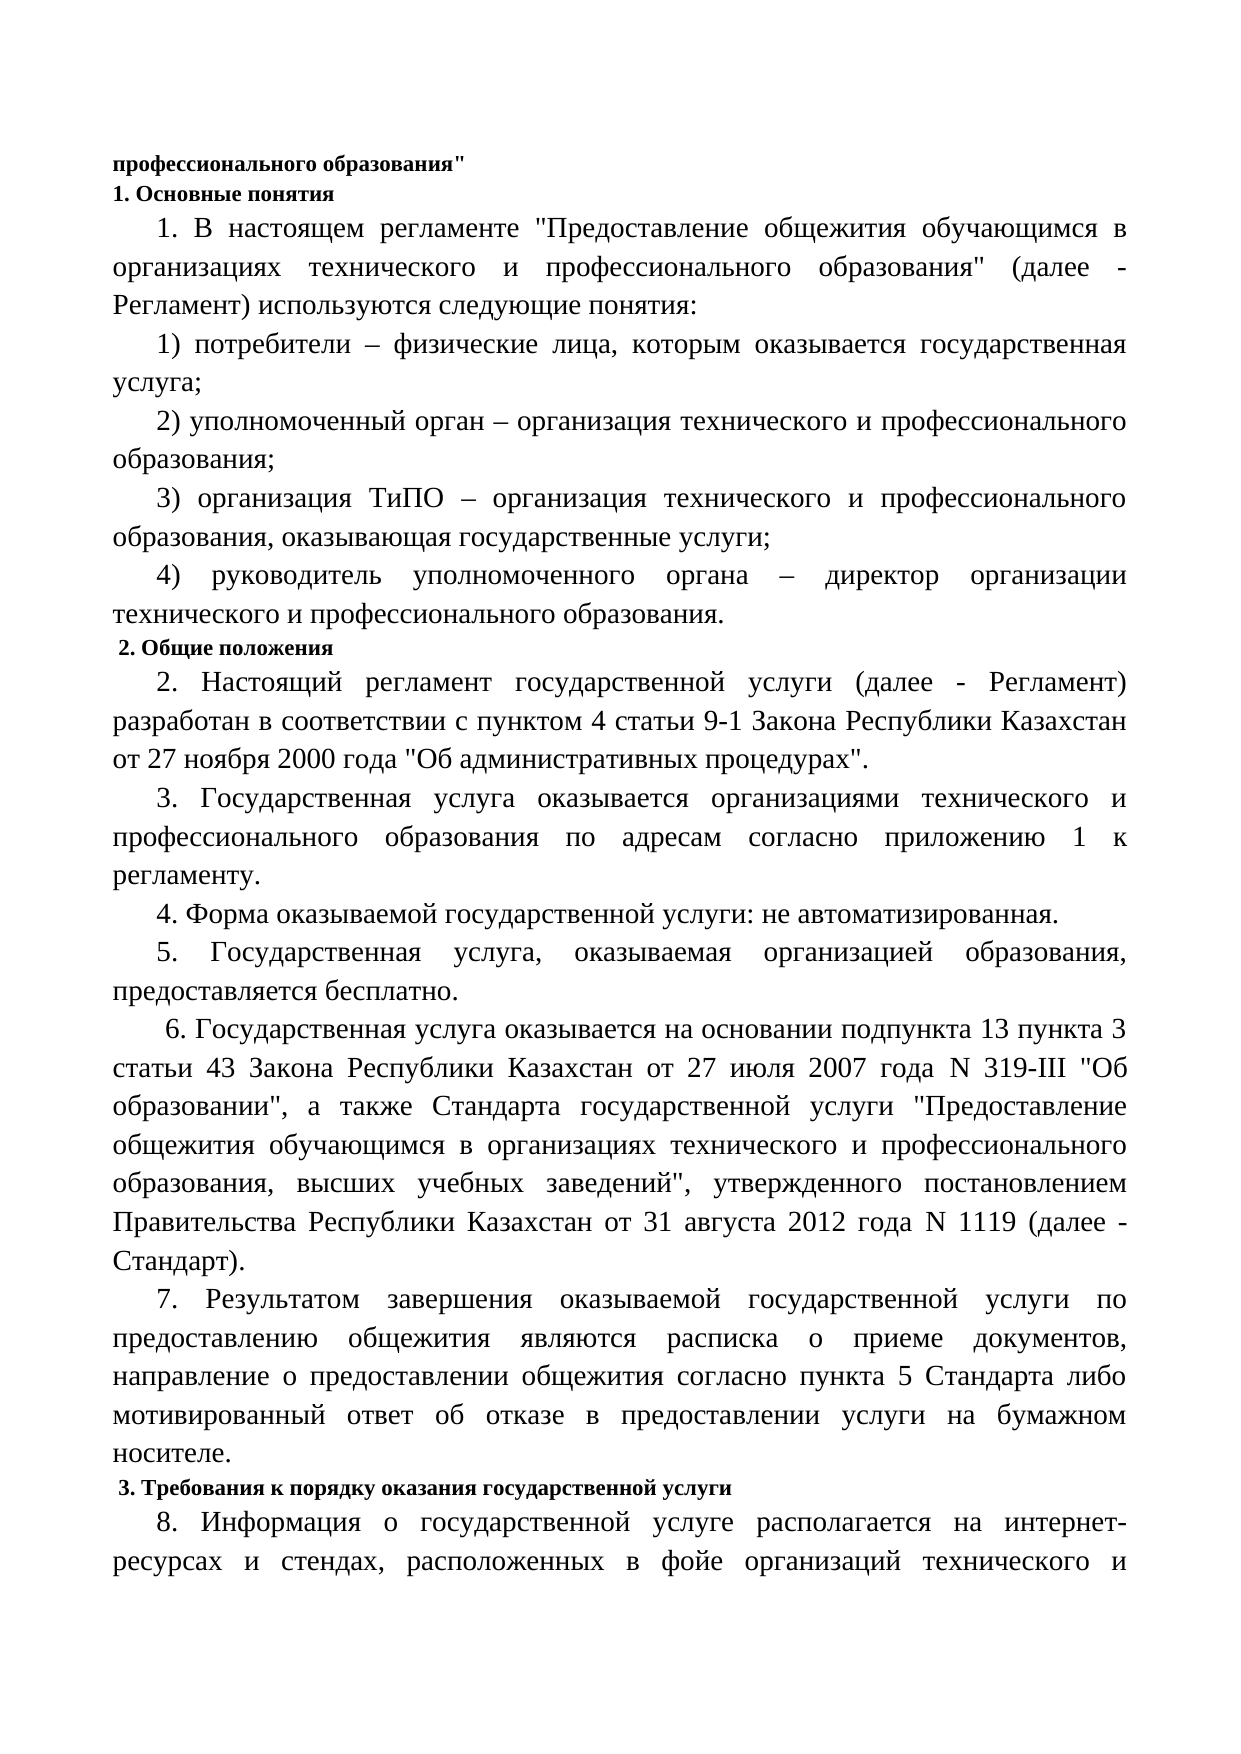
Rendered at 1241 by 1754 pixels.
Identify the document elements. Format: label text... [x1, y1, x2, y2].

text 6. Государственная услуга оказывается на основании подпункта 13 пункта 3 статьи 43 Закона Республики Казахстан от 27 июля 2007 года N 319-III "Об образовании", а также Стандарта государственной услуги "Предоставление общежития обучающимся в организациях технического и профессионального образования, высших учебных заведений", утвержденного постановлением Правительства Республики Казахстан от 31 августа 2012 года N 1119 (далее - Стандарт). [112, 1011, 1128, 1276]
text 7. Результатом завершения оказываемой государственной услуги по предоставлению общежития являются расписка о приеме документов, направление о предоставлении общежития согласно пункта 5 Стандарта либо мотивированный ответ об отказе в предоставлении услуги на бумажном носителе. [112, 1281, 1128, 1469]
text 2. Настоящий регламент государственной услуги (далее - Регламент) разработан в соответствии с пунктом 4 статьи 9-1 Закона Республики Казахстан от 27 ноября 2000 года "Об административных процедурах". [112, 664, 1128, 775]
text 3) организация ТиПО – организация технического и профессионального образования, оказывающая государственные услуги; [112, 480, 1128, 552]
text 3. Требования к порядку оказания государственной услуги [112, 1474, 1128, 1500]
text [112, 150, 1128, 207]
text 1) потребители – физические лица, которым оказывается государственная услуга; [112, 326, 1128, 398]
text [112, 1504, 1128, 1576]
text 2. Общие положения [112, 634, 1128, 661]
text 5. Государственная услуга, оказываемая организацией образования, предоставляется бесплатно. [112, 934, 1128, 1006]
text 2) уполномоченный орган – организация технического и профессионального образования; [112, 403, 1128, 475]
text 4) руководитель уполномоченного органа – директор организации технического и профессионального образования. [112, 557, 1128, 629]
text 1. В настоящем регламенте "Предоставление общежития обучающимся в организациях технического и профессионального образования" (далее - Регламент) используются следующие понятия: [112, 210, 1128, 321]
text 3. Государственная услуга оказывается организациями технического и профессионального образования по адресам согласно приложению 1 к регламенту. [112, 780, 1128, 891]
text 4. Форма оказываемой государственной услуги: не автоматизированная. [112, 896, 1128, 929]
